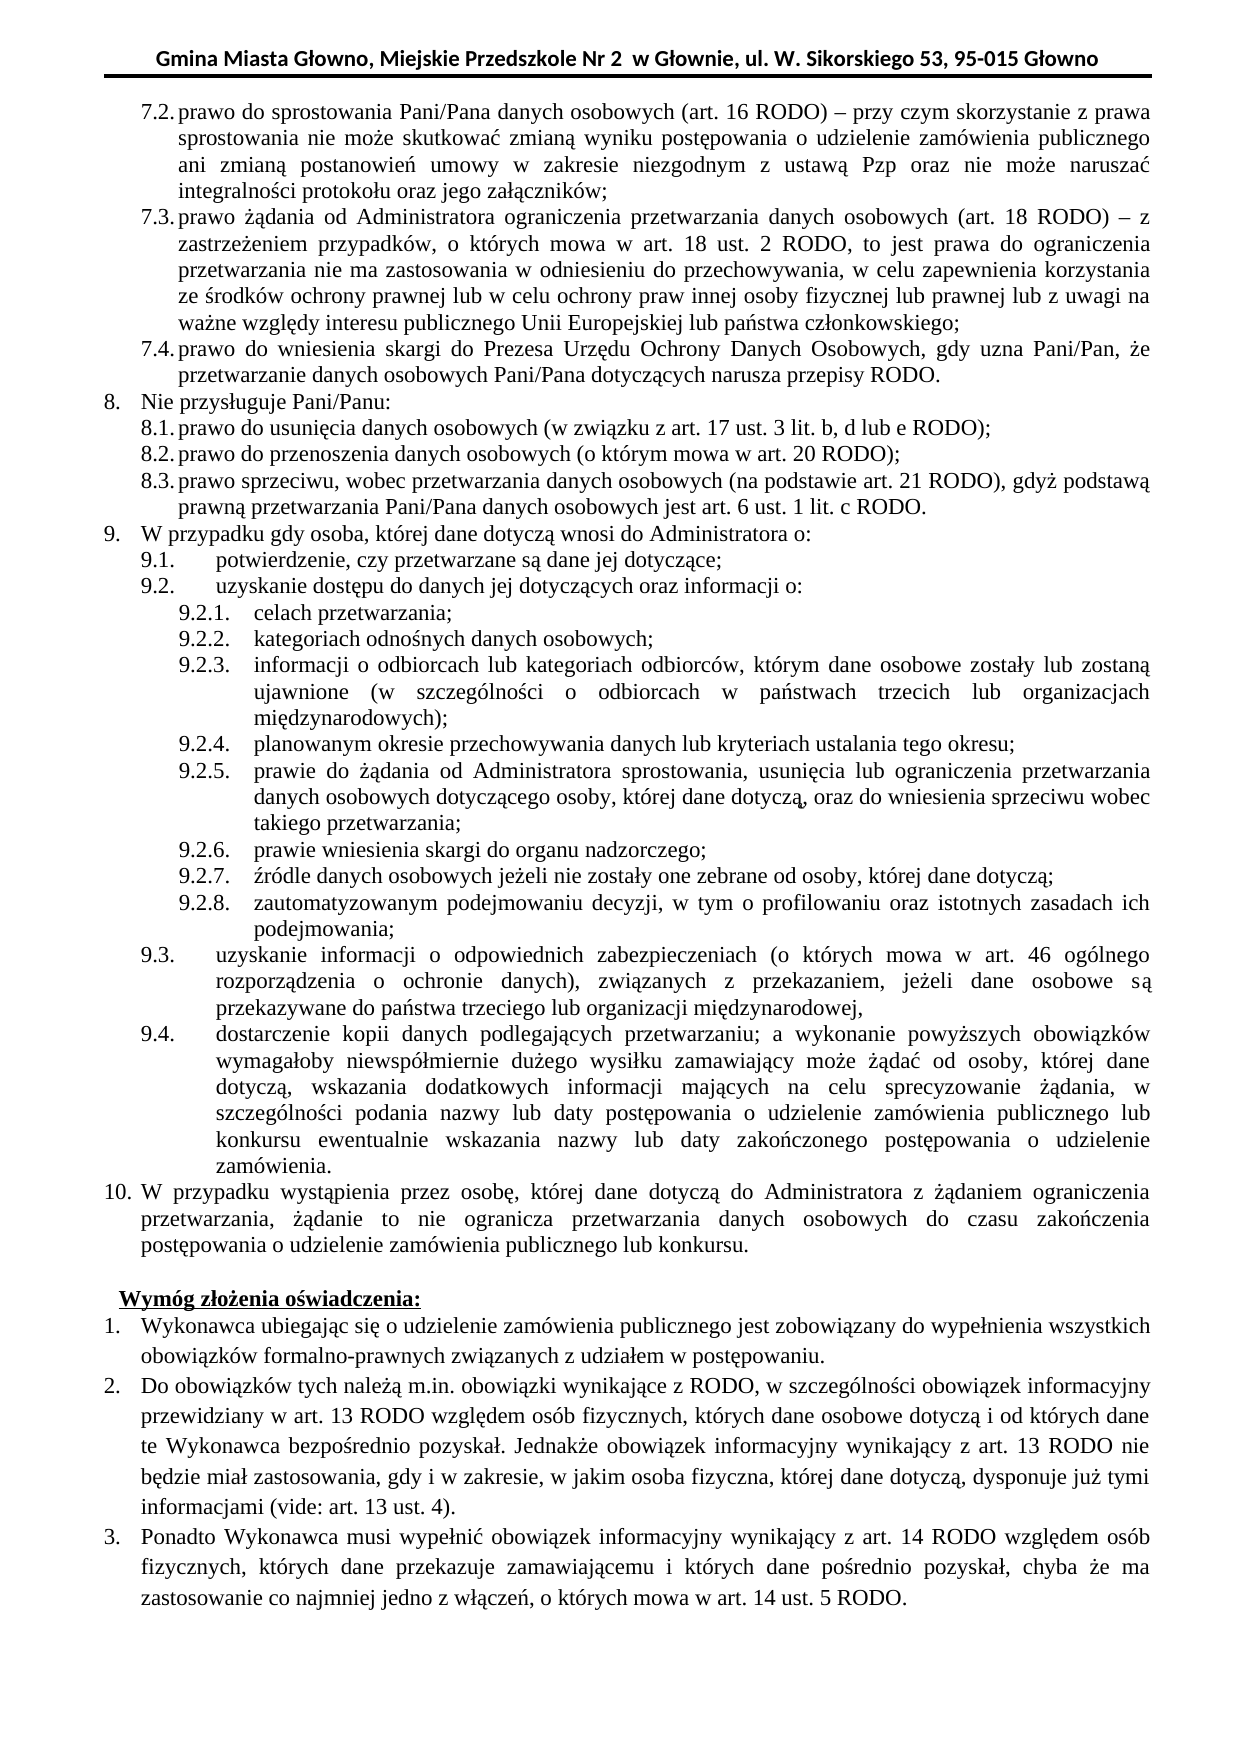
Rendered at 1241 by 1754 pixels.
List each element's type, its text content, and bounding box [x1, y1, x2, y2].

text Wymóg złożenia oświadczenia: [118, 1284, 1152, 1311]
list źródle danych osobowych jeżeli nie zostały one zebrane od osoby, której dane dotyczą; [178, 862, 1152, 888]
list prawo żądania od Administratora ograniczenia przetwarzania danych osobowych (art. 18 RODO) – z zastrzeżeniem przypadków, o których mowa w art. 18 ust. 2 RODO, to jest prawa do ograniczenia przetwarzania nie ma zastosowania w odniesieniu do przechowywania, w celu zapewnienia korzystania ze środków ochrony prawnej lub w celu ochrony praw innej osoby fizycznej lub prawnej lub z uwagi na ważne względy interesu publicznego Unii Europejskiej lub państwa członkowskiego; [141, 203, 1152, 335]
list Wykonawca ubiegając się o udzielenie zamówienia publicznego jest zobowiązany do wypełnienia wszystkich obowiązków formalno-prawnych związanych z udziałem w postępowaniu. [103, 1312, 1152, 1368]
list kategoriach odnośnych danych osobowych; [178, 625, 1152, 651]
list planowanym okresie przechowywania danych lub kryteriach ustalania tego okresu; [178, 730, 1152, 757]
list potwierdzenie, czy przetwarzane są dane jej dotyczące; [141, 546, 1152, 572]
list prawo do przenoszenia danych osobowych (o którym mowa w art. 20 RODO); [141, 441, 1152, 467]
list prawo sprzeciwu, wobec przetwarzania danych osobowych (na podstawie art. 21 RODO), gdyż podstawą prawną przetwarzania Pani/Pana danych osobowych jest art. 6 ust. 1 lit. c RODO. [141, 467, 1152, 519]
list Ponadto Wykonawca musi wypełnić obowiązek informacyjny wynikający z art. 14 RODO względem osób fizycznych, których dane przekazuje zamawiającemu i których dane pośrednio pozyskał, chyba że ma zastosowanie co najmniej jedno z włączeń, o których mowa w art. 14 ust. 5 RODO. [103, 1523, 1152, 1610]
list uzyskanie informacji o odpowiednich zabezpieczeniach (o których mowa w art. 46 ogólnego rozporządzenia o ochronie danych), związanych z przekazaniem, jeżeli dane osobowe są przekazywane do państwa trzeciego lub organizacji międzynarodowej, [141, 941, 1152, 1020]
list prawo do usunięcia danych osobowych (w związku z art. 17 ust. 3 lit. b, d lub e RODO); [141, 414, 1152, 441]
list zautomatyzowanym podejmowaniu decyzji, w tym o profilowaniu oraz istotnych zasadach ich podejmowania; [178, 888, 1152, 941]
list prawie wniesienia skargi do organu nadzorczego; [178, 836, 1152, 862]
list celach przetwarzania; [178, 599, 1152, 625]
list informacji o odbiorcach lub kategoriach odbiorców, którym dane osobowe zostały lub zostaną ujawnione (w szczególności o odbiorcach w państwach trzecich lub organizacjach międzynarodowych); [178, 651, 1152, 730]
list Nie przysługuje Pani/Panu: [103, 388, 1152, 414]
list W przypadku wystąpienia przez osobę, której dane dotyczą do Administratora z żądaniem ograniczenia przetwarzania, żądanie to nie ogranicza przetwarzania danych osobowych do czasu zakończenia postępowania o udzielenie zamówienia publicznego lub konkursu. [103, 1178, 1152, 1257]
list uzyskanie dostępu do danych jej dotyczących oraz informacji o: [141, 572, 1152, 599]
list prawie do żądania od Administratora sprostowania, usunięcia lub ograniczenia przetwarzania danych osobowych dotyczącego osoby, której dane dotyczą̨, oraz do wniesienia sprzeciwu wobec takiego przetwarzania; [178, 757, 1152, 836]
list dostarczenie kopii danych podlegających przetwarzaniu; a wykonanie powyższych obowiązków wymagałoby niewspółmiernie dużego wysiłku zamawiający może żądać od osoby, której dane dotyczą, wskazania dodatkowych informacji mających na celu sprecyzowanie żądania, w szczególności podania nazwy lub daty postępowania o udzielenie zamówienia publicznego lub konkursu ewentualnie wskazania nazwy lub daty zakończonego postępowania o udzielenie zamówienia. [141, 1020, 1152, 1178]
list W przypadku gdy osoba, której dane dotyczą wnosi do Administratora o: [103, 519, 1152, 546]
list Do obowiązków tych należą m.in. obowiązki wynikające z RODO, w szczególności obowiązek informacyjny przewidziany w art. 13 RODO względem osób fizycznych, których dane osobowe dotyczą i od których dane te Wykonawca bezpośrednio pozyskał. Jednakże obowiązek informacyjny wynikający z art. 13 RODO nie będzie miał zastosowania, gdy i w zakresie, w jakim osoba fizyczna, której dane dotyczą, dysponuje już tymi informacjami (vide: art. 13 ust. 4). [103, 1372, 1152, 1519]
list prawo do sprostowania Pani/Pana danych osobowych (art. 16 RODO) – przy czym skorzystanie z prawa sprostowania nie może skutkować zmianą wyniku postępowania o udzielenie zamówienia publicznego ani zmianą postanowień umowy w zakresie niezgodnym z ustawą Pzp oraz nie może naruszać integralności protokołu oraz jego załączników; [141, 98, 1152, 203]
list prawo do wniesienia skargi do Prezesa Urzędu Ochrony Danych Osobowych, gdy uzna Pani/Pan, że przetwarzanie danych osobowych Pani/Pana dotyczących narusza przepisy RODO. [141, 335, 1152, 388]
